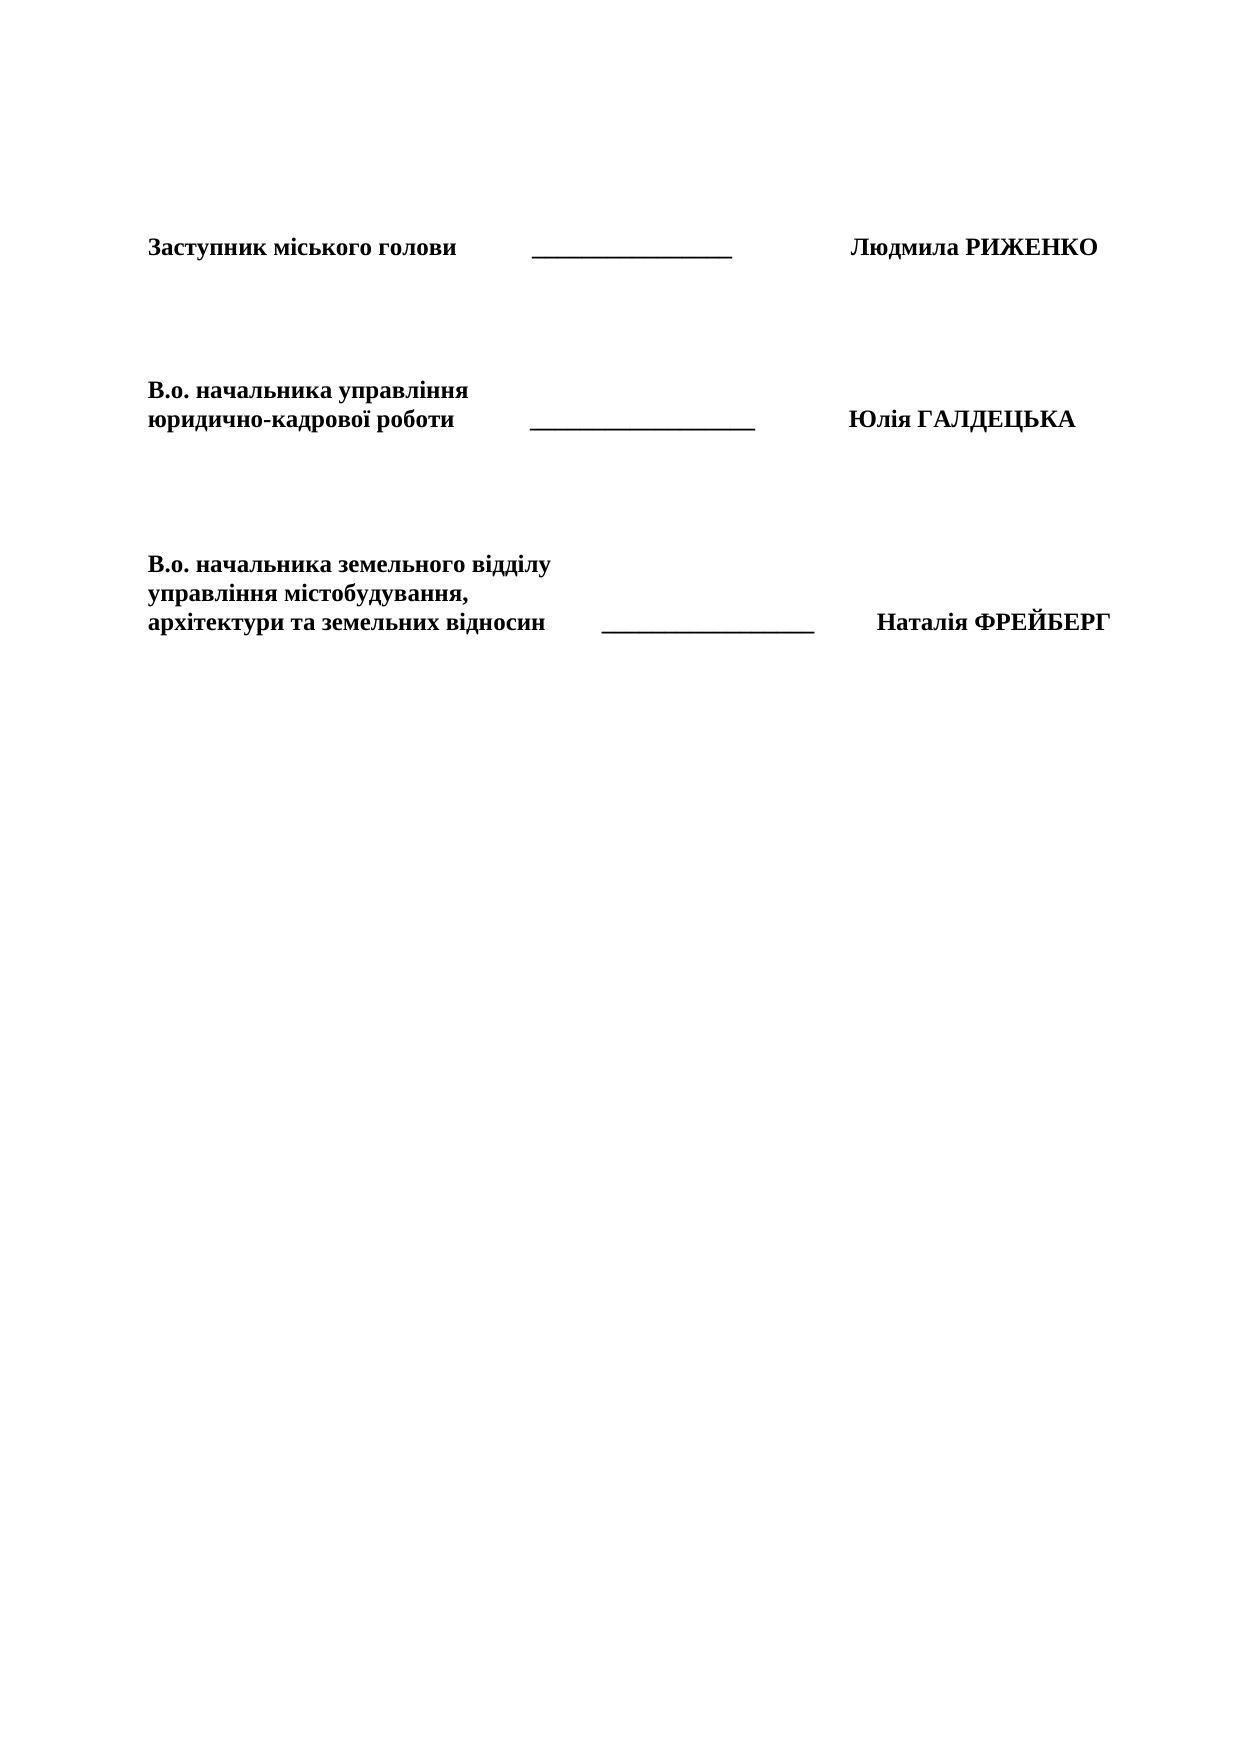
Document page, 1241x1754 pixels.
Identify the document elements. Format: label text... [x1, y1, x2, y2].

text юридично-кадрової роботи __________________ Юлія ГАЛДЕЦЬКА [148, 404, 1181, 433]
text управління містобудування, [148, 578, 1181, 607]
text В.о. начальника управління [148, 347, 1181, 404]
text архітектури та земельних відносин _________________ Наталія ФРЕЙБЕРГ [148, 607, 1181, 636]
text В.о. начальника земельного відділу [148, 549, 1181, 578]
text Заступник міського голови ________________ Людмила РИЖЕНКО [148, 232, 1181, 260]
